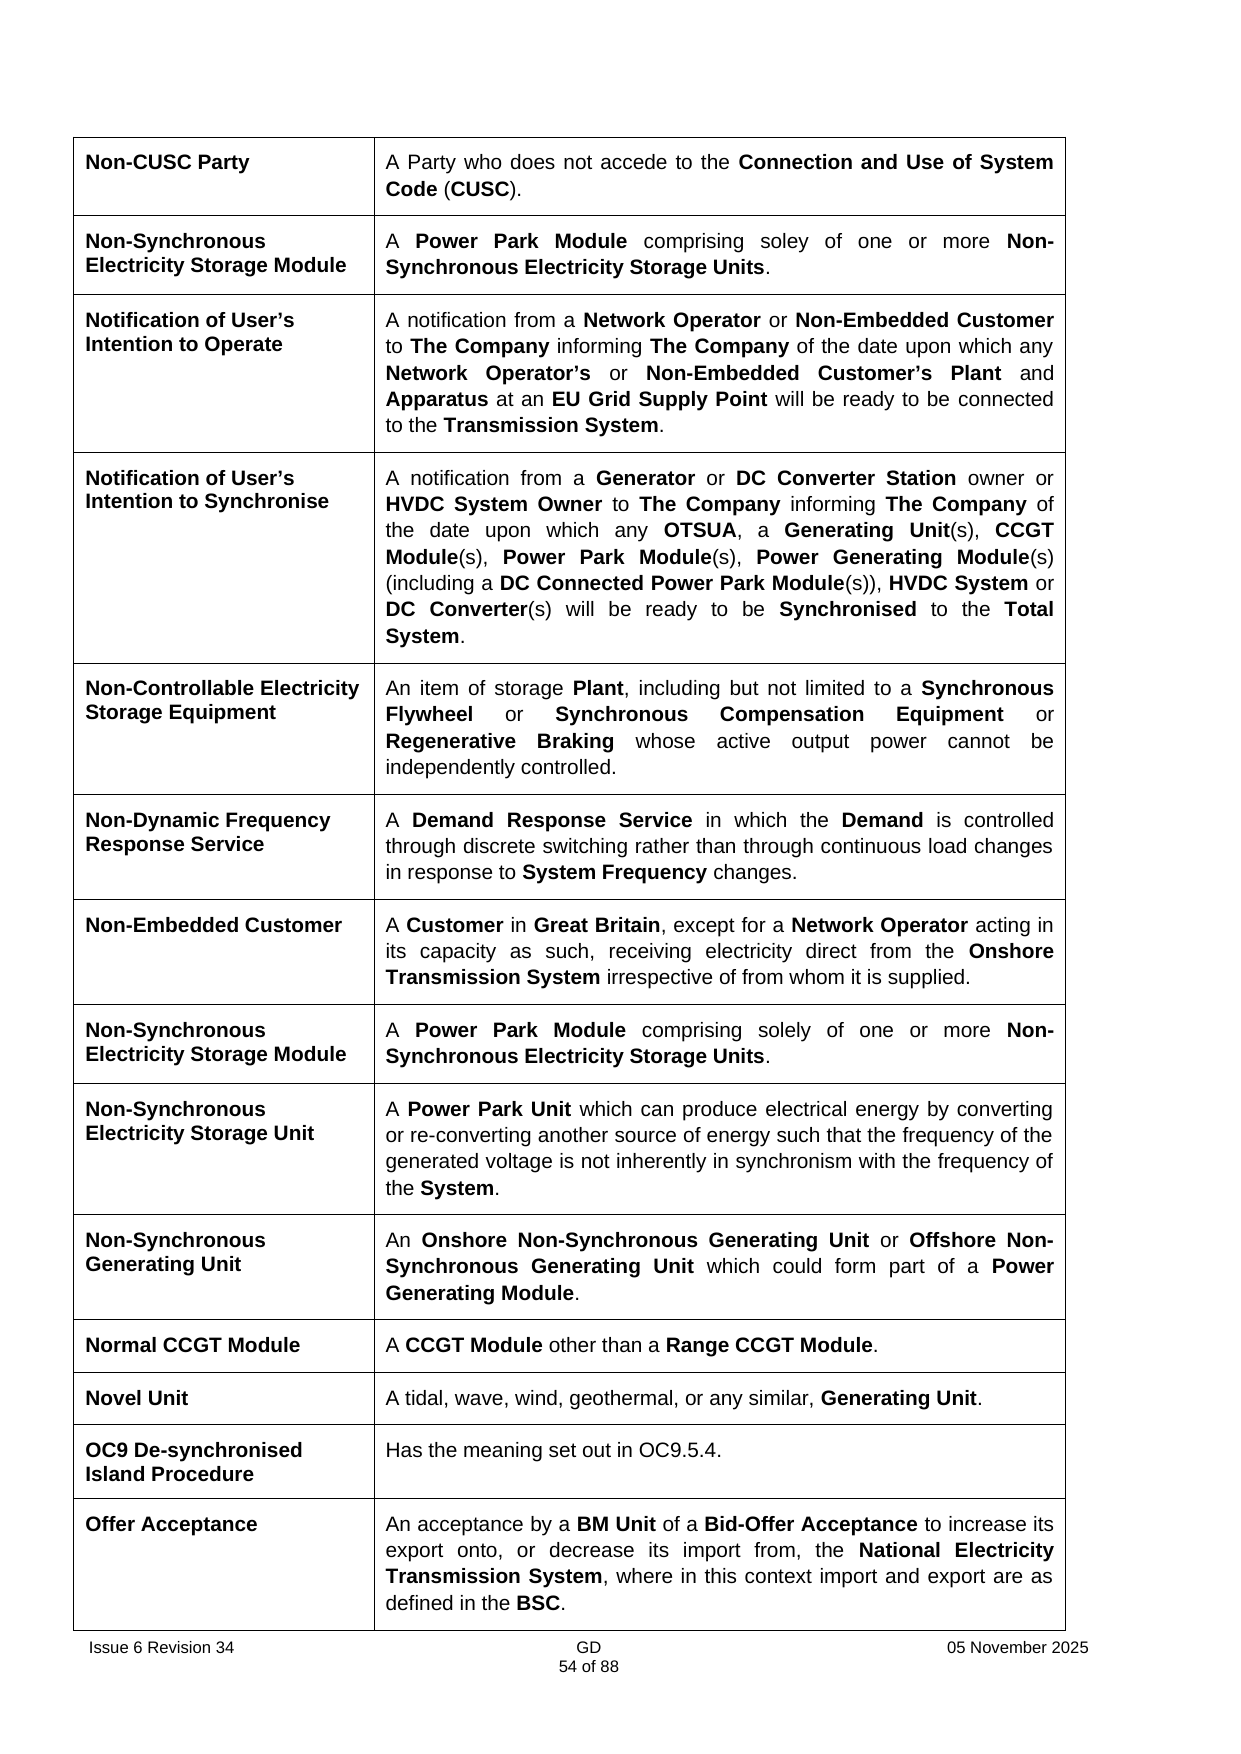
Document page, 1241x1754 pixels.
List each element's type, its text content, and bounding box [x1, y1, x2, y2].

table_cell A CCGT Module other than a Range CCGT Module. [375, 1320, 1065, 1372]
table_cell Non-Embedded Customer [74, 900, 374, 1004]
table_cell Non-Synchronous Electricity Storage Module [74, 1005, 374, 1083]
table_cell Has the meaning set out in OC9.5.4. [375, 1425, 1065, 1498]
table_cell A Demand Response Service in which the Demand is controlled through discrete switching rather than through continuous load changes in response to System Frequency changes. [375, 795, 1065, 899]
table_cell A Party who does not accede to the Connection and Use of System Code (CUSC). [375, 138, 1065, 215]
table_cell An item of storage Plant, including but not limited to a Synchronous Flywheel or Synchronous Compensation Equipment or Regenerative Braking whose active output power cannot be independently controlled. [375, 664, 1065, 794]
table_cell Novel Unit [74, 1373, 374, 1424]
table_cell A notification from a Network Operator or Non-Embedded Customer to The Company informing The Company of the date upon which any Network Operator’s or Non-Embedded Customer’s Plant and Apparatus at an EU Grid Supply Point will be ready to be connected to the Transmission System. [375, 295, 1065, 452]
table_cell An acceptance by a BM Unit of a Bid-Offer Acceptance to increase its export onto, or decrease its import from, the National Electricity Transmission System, where in this context import and export are as defined in the BSC. [375, 1499, 1065, 1629]
table_cell An Onshore Non-Synchronous Generating Unit or Offshore Non-Synchronous Generating Unit which could form part of a Power Generating Module. [375, 1215, 1065, 1319]
table_cell Non-Controllable Electricity Storage Equipment [74, 664, 374, 794]
table_cell Offer Acceptance [74, 1499, 374, 1629]
table_cell A notification from a Generator or DC Converter Station owner or HVDC System Owner to The Company informing The Company of the date upon which any OTSUA, a Generating Unit(s), CCGT Module(s), Power Park Module(s), Power Generating Module(s) (including a DC Connected Power Park Module(s)), HVDC System or DC Converter(s) will be ready to be Synchronised to the Total System. [375, 453, 1065, 662]
table_cell Notification of User’s Intention to Synchronise [74, 453, 374, 662]
table_cell Non-Synchronous Electricity Storage Unit [74, 1084, 374, 1214]
table_cell Notification of User’s Intention to Operate [74, 295, 374, 452]
table_cell A tidal, wave, wind, geothermal, or any similar, Generating Unit. [375, 1373, 1065, 1424]
table_cell A Customer in Great Britain, except for a Network Operator acting in its capacity as such, receiving electricity direct from the Onshore Transmission System irrespective of from whom it is supplied. [375, 900, 1065, 1004]
table_cell Normal CCGT Module [74, 1320, 374, 1372]
table_cell A Power Park Module comprising solely of one or more Non-Synchronous Electricity Storage Units. [375, 1005, 1065, 1083]
table_cell Non-CUSC Party [74, 138, 374, 215]
table_cell A Power Park Module comprising soley of one or more Non-Synchronous Electricity Storage Units. [375, 216, 1065, 294]
table_cell Non-Synchronous Electricity Storage Module [74, 216, 374, 294]
table_cell Non-Synchronous Generating Unit [74, 1215, 374, 1319]
table_cell Non-Dynamic Frequency Response Service [74, 795, 374, 899]
table_cell OC9 De-synchronised Island Procedure [74, 1425, 374, 1498]
table_cell A Power Park Unit which can produce electrical energy by converting or re-converting another source of energy such that the frequency of the generated voltage is not inherently in synchronism with the frequency of the System. [375, 1084, 1065, 1214]
